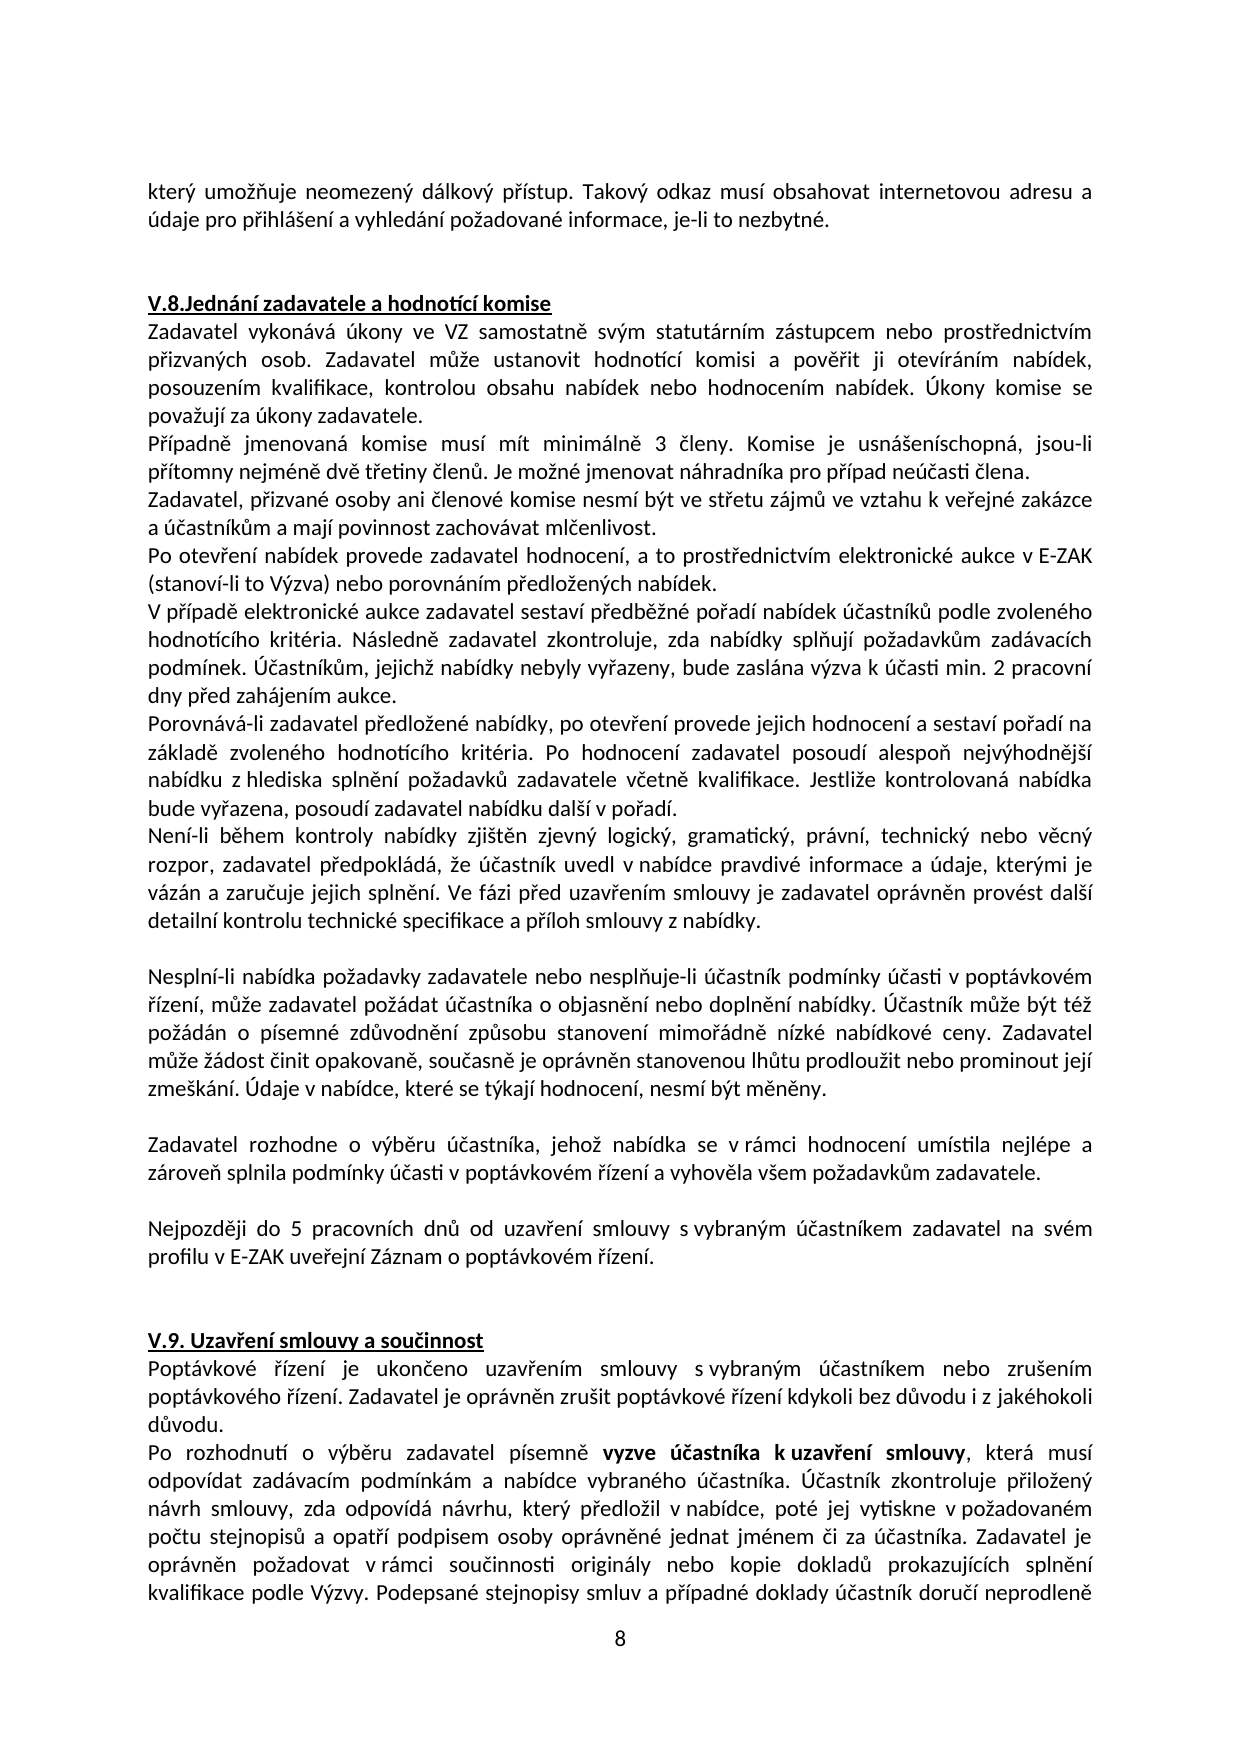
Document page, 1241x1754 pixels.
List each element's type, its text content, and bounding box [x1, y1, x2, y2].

text Poptávkové řízení je ukončeno uzavřením smlouvy s vybraným účastníkem nebo zrušením poptávkového řízení. Zadavatel je oprávněn zrušit poptávkové řízení kdykoli bez důvodu i z jakéhokoli důvodu. [148, 1354, 1092, 1438]
text Zadavatel vykonává úkony ve VZ samostatně svým statutárním zástupcem nebo prostřednictvím přizvaných osob. Zadavatel může ustanovit hodnotící komisi a pověřit ji otevíráním nabídek, posouzením kvalifikace, kontrolou obsahu nabídek nebo hodnocením nabídek. Úkony komise se považují za úkony zadavatele. [148, 317, 1092, 429]
text V.9. Uzavření smlouvy a součinnost [148, 1326, 1092, 1354]
text V.8.Jednání zadavatele a hodnotící komise [148, 289, 1092, 317]
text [148, 1438, 1092, 1606]
text Porovnává-li zadavatel předložené nabídky, po otevření provede jejich hodnocení a sestaví pořadí na základě zvoleného hodnotícího kritéria. Po hodnocení zadavatel posoudí alespoň nejvýhodnější nabídku z hlediska splnění požadavků zadavatele včetně kvalifikace. Jestliže kontrolovaná nabídka bude vyřazena, posoudí zadavatel nabídku další v pořadí. [148, 709, 1092, 822]
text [148, 177, 1092, 233]
text Není-li během kontroly nabídky zjištěn zjevný logický, gramatický, právní, technický nebo věcný rozpor, zadavatel předpokládá, že účastník uvedl v nabídce pravdivé informace a údaje, kterými je vázán a zaručuje jejich splnění. Ve fázi před uzavřením smlouvy je zadavatel oprávněn provést další detailní kontrolu technické specifikace a příloh smlouvy z nabídky. [148, 822, 1092, 934]
text Nejpozději do 5 pracovních dnů od uzavření smlouvy s vybraným účastníkem zadavatel na svém profilu v E-ZAK uveřejní Záznam o poptávkovém řízení. [148, 1214, 1092, 1270]
text V případě elektronické aukce zadavatel sestaví předběžné pořadí nabídek účastníků podle zvoleného hodnotícího kritéria. Následně zadavatel zkontroluje, zda nabídky splňují požadavkům zadávacích podmínek. Účastníkům, jejichž nabídky nebyly vyřazeny, bude zaslána výzva k účasti min. 2 pracovní dny před zahájením aukce. [148, 597, 1092, 709]
text Případně jmenovaná komise musí mít minimálně 3 členy. Komise je usnášeníschopná, jsou-li přítomny nejméně dvě třetiny členů. Je možné jmenovat náhradníka pro případ neúčasti člena. [148, 429, 1092, 485]
text Zadavatel rozhodne o výběru účastníka, jehož nabídka se v rámci hodnocení umístila nejlépe a zároveň splnila podmínky účasti v poptávkovém řízení a vyhověla všem požadavkům zadavatele. [148, 1130, 1092, 1186]
text Po otevření nabídek provede zadavatel hodnocení, a to prostřednictvím elektronické aukce v E-ZAK (stanoví-li to Výzva) nebo porovnáním předložených nabídek. [148, 541, 1092, 597]
text Zadavatel, přizvané osoby ani členové komise nesmí být ve střetu zájmů ve vztahu k veřejné zakázce a účastníkům a mají povinnost zachovávat mlčenlivost. [148, 485, 1092, 541]
text Nesplní-li nabídka požadavky zadavatele nebo nesplňuje-li účastník podmínky účasti v poptávkovém řízení, může zadavatel požádat účastníka o objasnění nebo doplnění nabídky. Účastník může být též požádán o písemné zdůvodnění způsobu stanovení mimořádně nízké nabídkové ceny. Zadavatel může žádost činit opakovaně, současně je oprávněn stanovenou lhůtu prodloužit nebo prominout její zmeškání. Údaje v nabídce, které se týkají hodnocení, nesmí být měněny. [148, 962, 1092, 1102]
